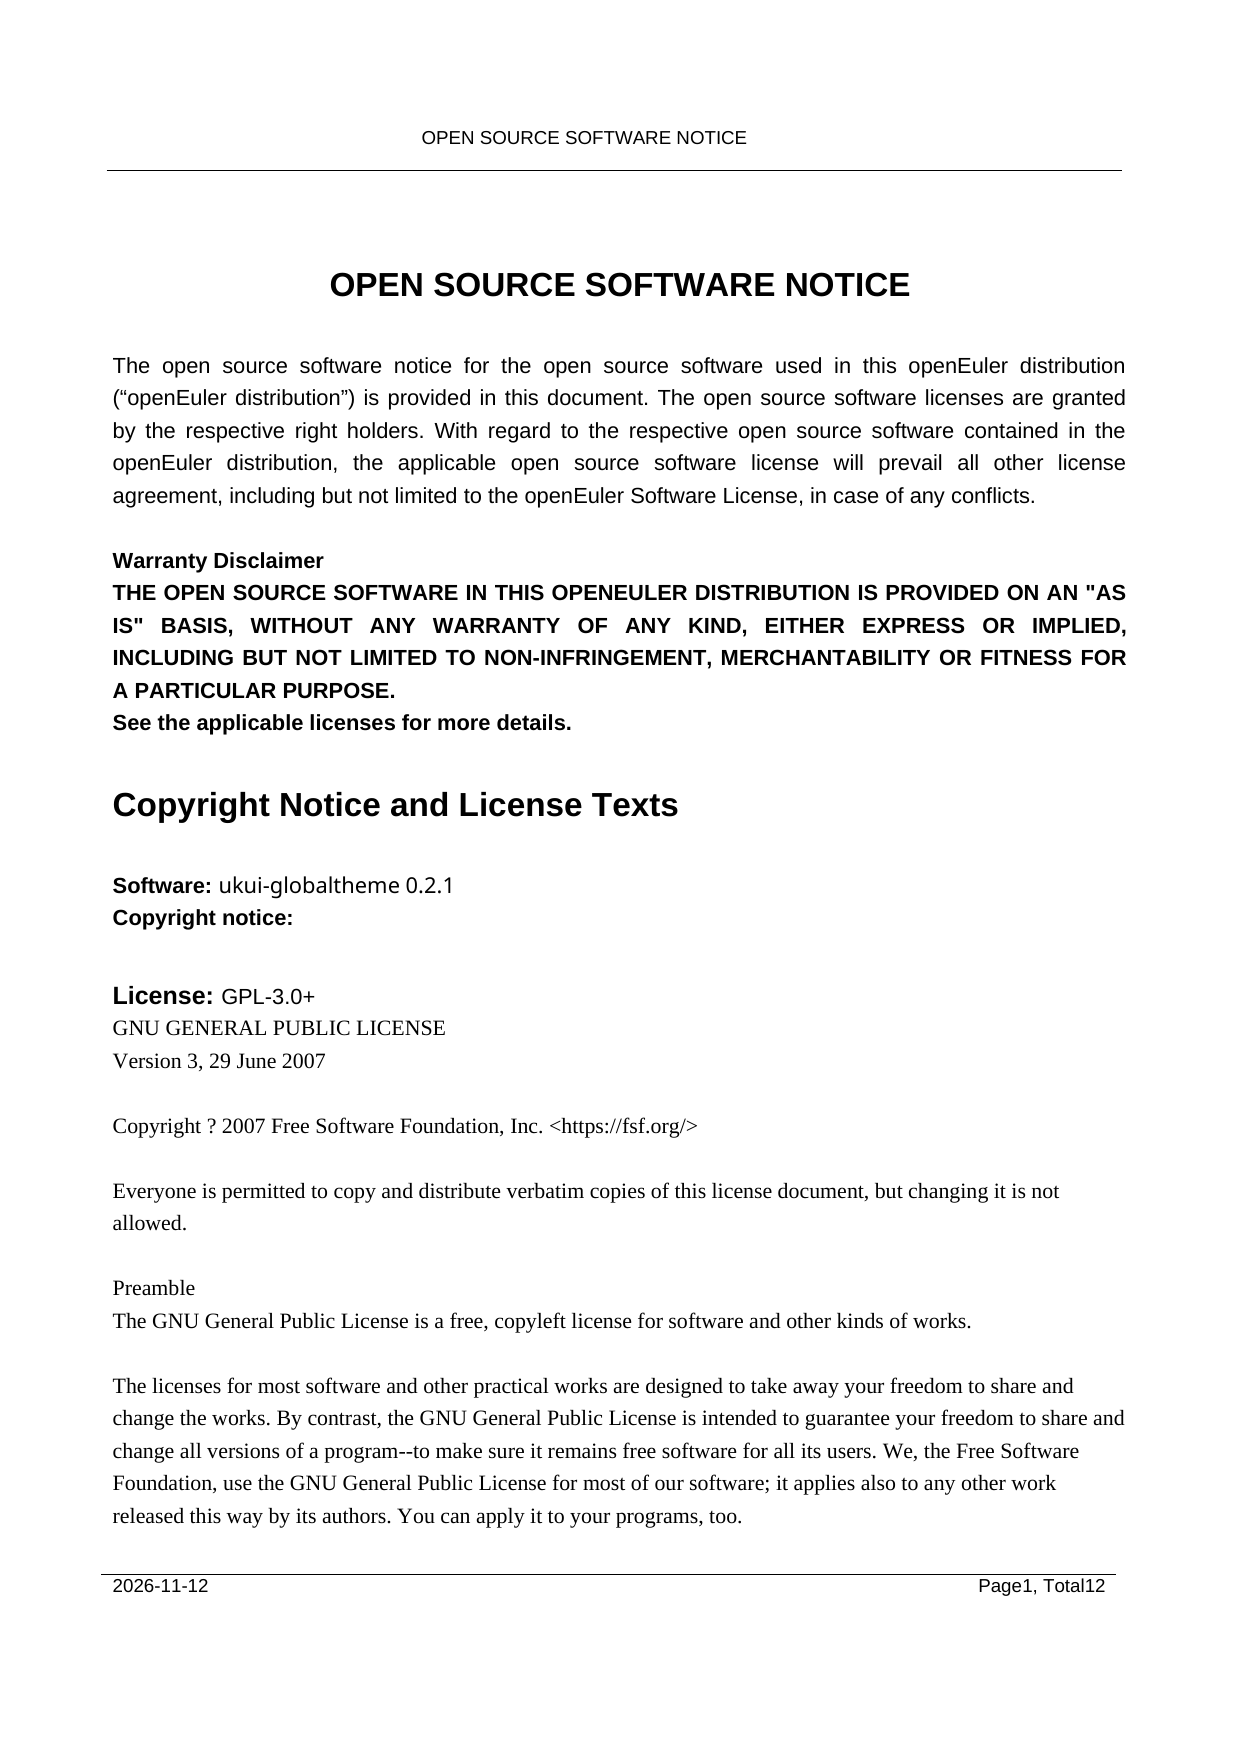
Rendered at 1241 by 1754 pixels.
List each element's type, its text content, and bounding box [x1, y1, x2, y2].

text Warranty Disclaimer [112, 544, 1128, 576]
text The open source software notice for the open source software used in this openEuler distribution (“openEuler distribution”) is provided in this document. The open source software licenses are granted by the respective right holders. With regard to the respective open source software contained in the openEuler distribution, the applicable open source software license will prevail all other license agreement, including but not limited to the openEuler Software License, in case of any conflicts. [112, 349, 1128, 511]
text Copyright Notice and License Texts [112, 771, 1128, 836]
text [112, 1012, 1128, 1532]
text Copyright notice: [112, 901, 1128, 934]
text License: GPL-3.0+ [112, 979, 1128, 1012]
text OPEN SOURCE SOFTWARE NOTICE [112, 251, 1128, 316]
text THE OPEN SOURCE SOFTWARE IN THIS OPENEULER DISTRIBUTION IS PROVIDED ON AN "AS IS" BASIS, WITHOUT ANY WARRANTY OF ANY KIND, EITHER EXPRESS OR IMPLIED, INCLUDING BUT NOT LIMITED TO NON-INFRINGEMENT, MERCHANTABILITY OR FITNESS FOR A PARTICULAR PURPOSE. See the applicable licenses for more details. [112, 576, 1128, 739]
title Software: ukui-globaltheme 0.2.1 [112, 869, 1128, 901]
